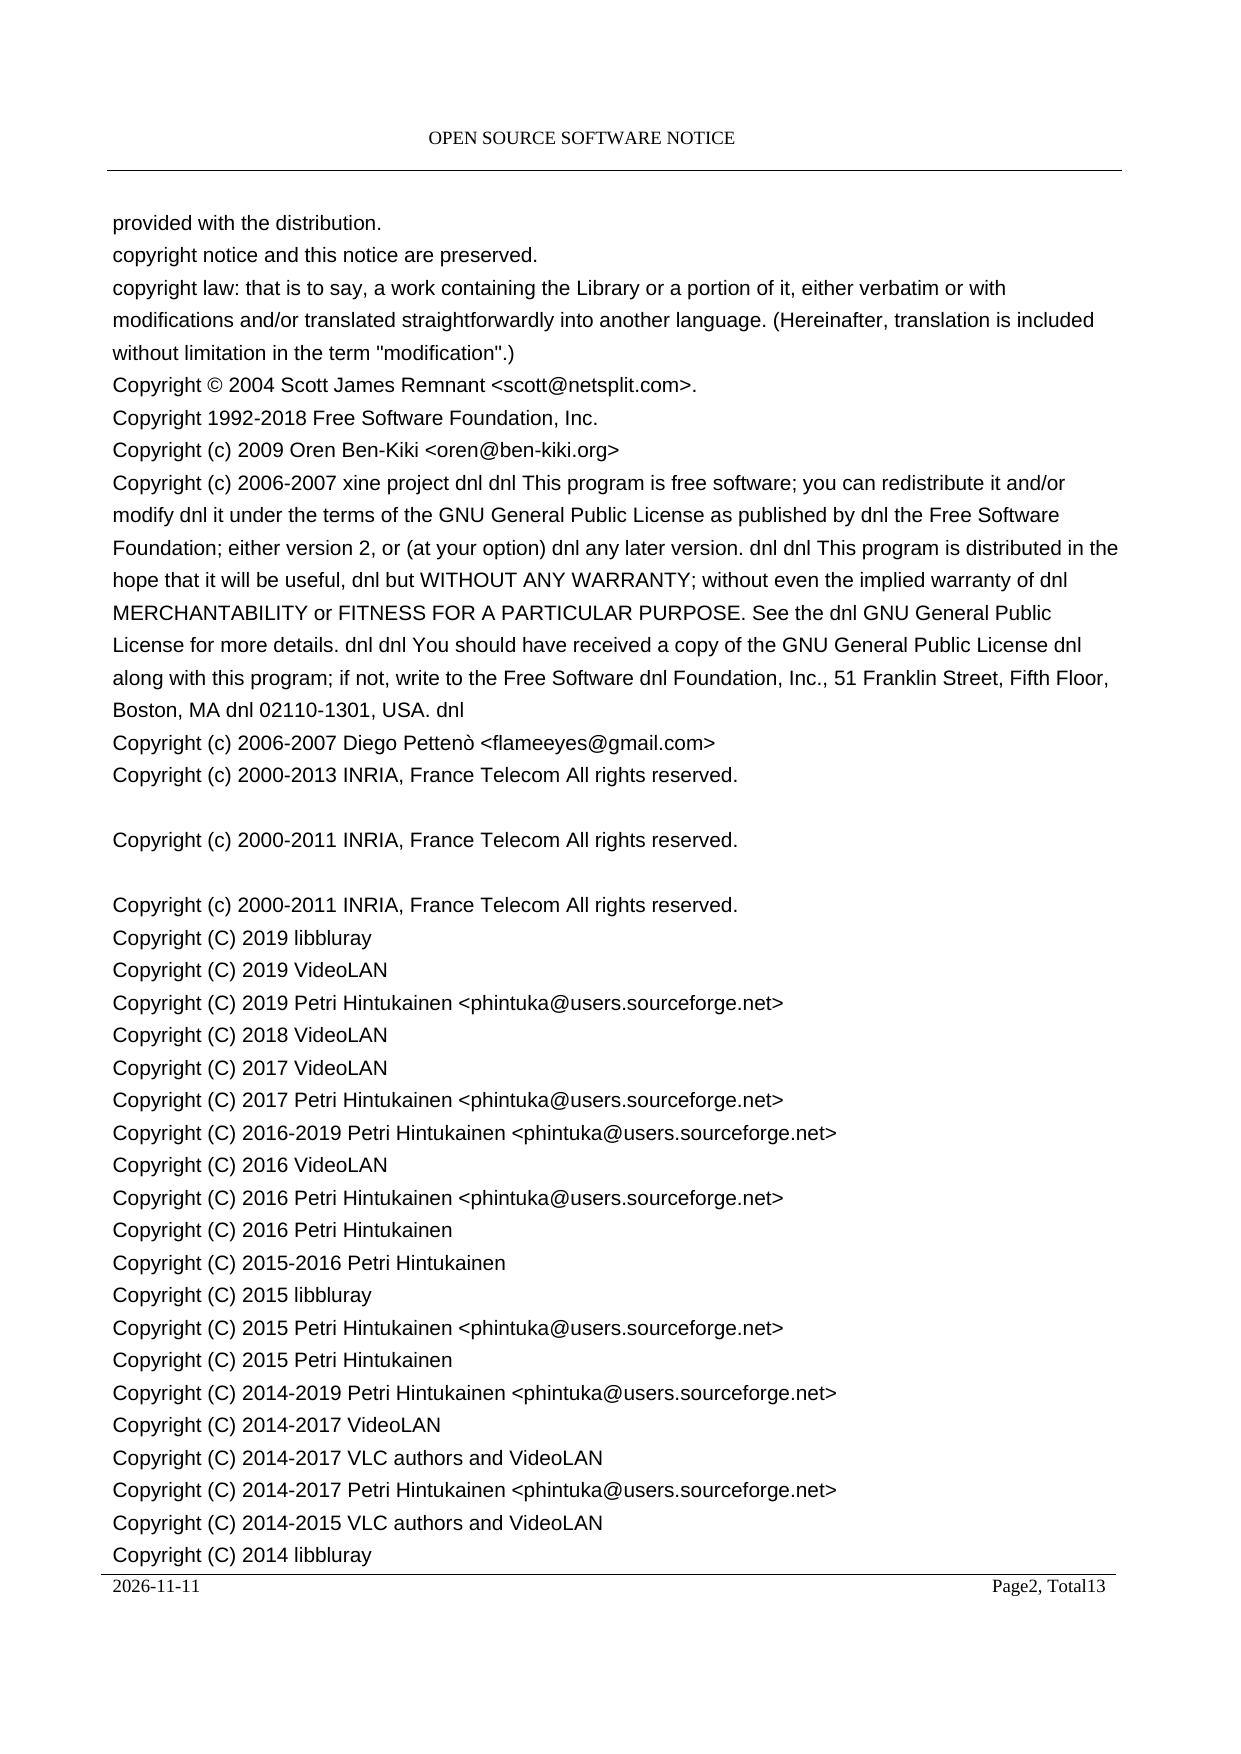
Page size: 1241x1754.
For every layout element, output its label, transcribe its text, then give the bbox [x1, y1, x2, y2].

text Copyright (C) 2014-2017 VideoLAN [112, 1409, 1128, 1441]
text Copyright (c) 2006-2007 Diego Pettenò <flameeyes@gmail.com> [112, 726, 1128, 759]
text Copyright (C) 2015 Petri Hintukainen [112, 1344, 1128, 1376]
text Copyright (c) 2009 Oren Ben-Kiki <oren@ben-kiki.org> [112, 434, 1128, 466]
text Copyright (C) 2019 VideoLAN [112, 954, 1128, 986]
text Copyright (C) 2017 Petri Hintukainen <phintuka@users.sourceforge.net> [112, 1084, 1128, 1116]
text Copyright (C) 2014-2019 Petri Hintukainen <phintuka@users.sourceforge.net> [112, 1376, 1128, 1409]
text Copyright (C) 2015 Petri Hintukainen <phintuka@users.sourceforge.net> [112, 1311, 1128, 1344]
text Copyright 1992-2018 Free Software Foundation, Inc. [112, 401, 1128, 434]
text Copyright © 2004 Scott James Remnant <scott@netsplit.com>. [112, 369, 1128, 401]
text copyright notice and this notice are preserved. [112, 239, 1128, 271]
text Copyright (C) 2014 libbluray [112, 1539, 1128, 1571]
text Copyright (C) 2016 Petri Hintukainen [112, 1214, 1128, 1246]
text Copyright (C) 2016-2019 Petri Hintukainen <phintuka@users.sourceforge.net> [112, 1116, 1128, 1149]
text Copyright (c) 2006-2007 xine project dnl dnl This program is free software; you can redistribute it and/or modify dnl it under the terms of the GNU General Public License as published by dnl the Free Software Foundation; either version 2, or (at your option) dnl any later version. dnl dnl This program is distributed in the hope that it will be useful, dnl but WITHOUT ANY WARRANTY; without even the implied warranty of dnl MERCHANTABILITY or FITNESS FOR A PARTICULAR PURPOSE. See the dnl GNU General Public License for more details. dnl dnl You should have received a copy of the GNU General Public License dnl along with this program; if not, write to the Free Software dnl Foundation, Inc., 51 Franklin Street, Fifth Floor, Boston, MA dnl 02110-1301, USA. dnl [112, 466, 1128, 726]
text Copyright (c) 2000-2011 INRIA, France Telecom All rights reserved. [112, 889, 1128, 921]
text Copyright (C) 2014-2015 VLC authors and VideoLAN [112, 1506, 1128, 1539]
text Copyright (c) 2000-2011 INRIA, France Telecom All rights reserved. [112, 824, 1128, 889]
text Copyright (C) 2016 Petri Hintukainen <phintuka@users.sourceforge.net> [112, 1181, 1128, 1214]
text Copyright (C) 2015-2016 Petri Hintukainen [112, 1246, 1128, 1279]
text Copyright (C) 2015 libbluray [112, 1279, 1128, 1311]
text Copyright (C) 2019 libbluray [112, 921, 1128, 954]
text copyright law: that is to say, a work containing the Library or a portion of it, either verbatim or with modifications and/or translated straightforwardly into another language. (Hereinafter, translation is included without limitation in the term "modification".) [112, 271, 1128, 369]
text Copyright (C) 2016 VideoLAN [112, 1149, 1128, 1181]
text Copyright (C) 2018 VideoLAN [112, 1019, 1128, 1051]
text Copyright (C) 2014-2017 Petri Hintukainen <phintuka@users.sourceforge.net> [112, 1474, 1128, 1506]
text Copyright (C) 2017 VideoLAN [112, 1051, 1128, 1084]
text Copyright (c) 2000-2013 INRIA, France Telecom All rights reserved. [112, 759, 1128, 824]
text Copyright (C) 2014-2017 VLC authors and VideoLAN [112, 1441, 1128, 1474]
text Copyright (C) 2019 Petri Hintukainen <phintuka@users.sourceforge.net> [112, 986, 1128, 1019]
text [112, 206, 1128, 239]
